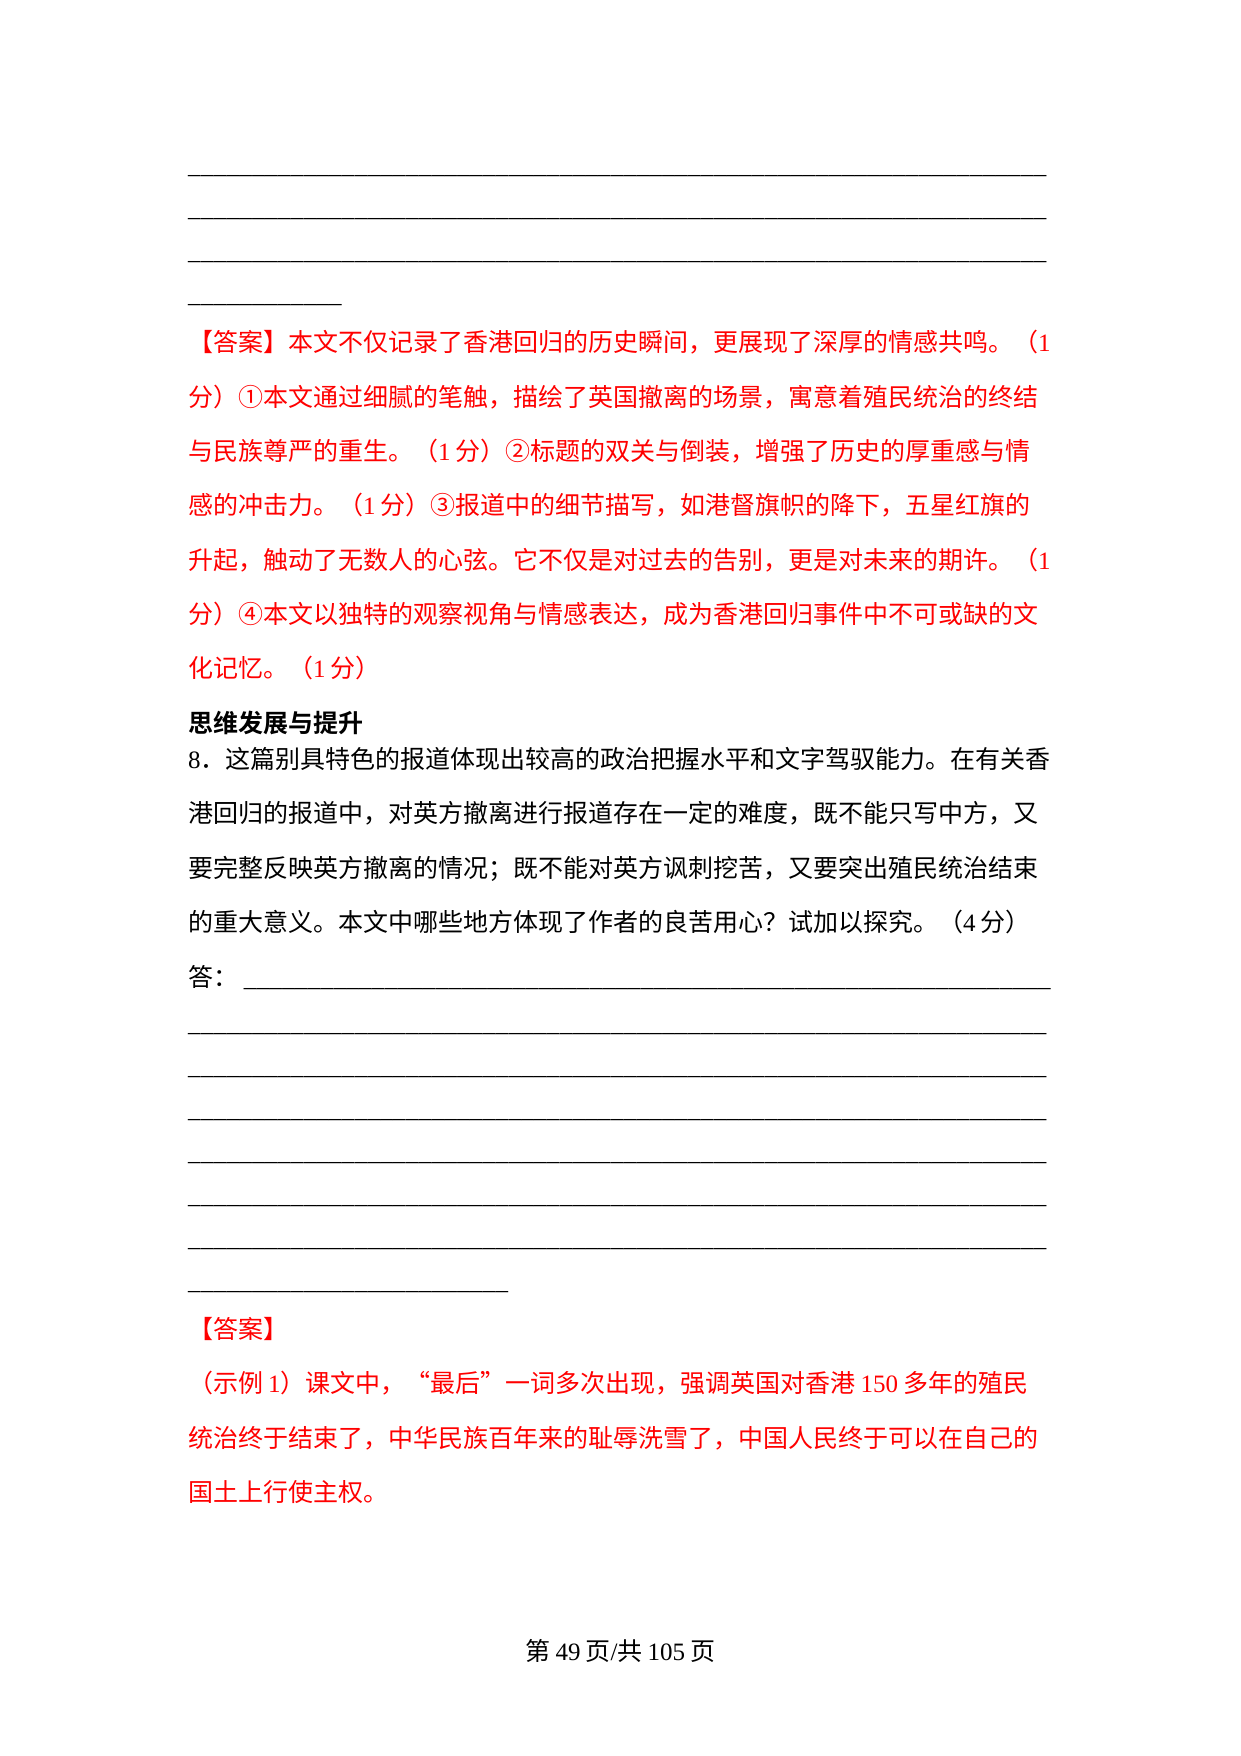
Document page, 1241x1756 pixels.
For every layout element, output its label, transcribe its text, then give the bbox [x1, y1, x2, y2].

text 【答案】 [188, 1309, 1052, 1346]
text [188, 150, 1052, 308]
text 答： _ _ _ _ _ _ _ _ _ _ _ _ _ _ _ _ _ _ _ _ _ _ _ _ _ _ _ _ _ _ _ _ _ _ _ _ _ _ _ _ _ _ _ _ _ _ _ _ _ _ _ _ _ _ _ _ _ _ _ _ _ _ _ _ _ _ _ _ _ _ _ _ _ _ _ _ _ _ _ _ _ _ _ _ _ _ _ _ _ _ _ _ _ _ _ _ _ _ _ _ _ _ _ _ _ _ _ _ _ _ _ _ _ _ _ _ _ _ _ _ _ _ _ _ _ _ _ _ _ _ _ _ _ _ _ _ _ _ _ _ _ _ _ _ _ _ _ _ _ _ _ _ _ _ _ _ _ _ _ _ _ _ _ _ _ _ _ _ _ _ _ _ _ _ _ _ _ _ _ _ _ _ _ _ _ _ _ _ _ _ _ _ _ _ _ _ _ _ _ _ _ _ _ _ _ _ _ _ _ _ _ _ _ _ _ _ _ _ _ _ _ _ _ _ _ _ _ _ _ _ _ _ _ _ _ _ _ _ _ _ _ _ _ _ _ _ _ _ _ _ _ _ _ _ _ _ _ _ _ _ _ _ _ _ _ _ _ _ _ _ _ _ _ _ _ _ _ _ _ _ _ _ _ _ _ _ _ _ _ _ _ _ _ _ _ _ _ _ _ _ _ _ _ _ _ _ _ _ _ _ _ _ _ _ _ _ _ _ _ _ _ _ _ _ _ _ _ _ _ _ _ _ _ _ _ _ _ _ _ _ _ _ _ _ _ _ _ _ _ _ _ _ _ _ _ _ _ _ _ _ _ _ _ _ _ _ _ _ _ _ _ _ _ _ _ _ _ _ _ _ _ _ _ _ _ _ _ _ _ _ _ _ _ _ _ _ _ _ _ _ _ _ _ _ _ _ _ _ _ _ _ _ _ _ _ _ _ _ _ _ _ _ _ _ _ _ _ _ _ _ _ _ _ _ _ _ _ _ _ _ _ _ _ _ _ _ _ _ _ _ _ _ _ _ _ _ _ _ _ _ _ _ _ _ _ _ _ _ _ _ _ _ _ _ _ _ _ _ _ _ _ _ _ _ _ _ _ _ _ _ [188, 957, 1052, 1295]
subtitle 思维发展与提升 [188, 703, 1052, 739]
text 【答案】本文不仅记录了香港回归的历史瞬间，更展现了深厚的情感共鸣。（1分）①本文通过细腻的笔触，描绘了英国撤离的场景，寓意着殖民统治的终结与民族尊严的重生。（1分）②标题的双关与倒装，增强了历史的厚重感与情感的冲击力。（1分）③报道中的细节描写，如港督旗帜的降下，五星红旗的升起，触动了无数人的心弦。它不仅是对过去的告别，更是对未来的期许。（1分）④本文以独特的观察视角与情感表达，成为香港回归事件中不可或缺的文化记忆。（1分） [188, 323, 1052, 685]
text （示例1）课文中，“最后”一词多次出现，强调英国对香港150多年的殖民统治终于结束了，中华民族百年来的耻辱洗雪了，中国人民终于可以在自己的国土上行使主权。 [188, 1364, 1052, 1509]
text 8．这篇别具特色的报道体现出较高的政治把握水平和文字驾驭能力。在有关香港回归的报道中，对英方撤离进行报道存在一定的难度，既不能只写中方，又要完整反映英方撤离的情况；既不能对英方讽刺挖苦，又要突出殖民统治结束的重大意义。本文中哪些地方体现了作者的良苦用心？试加以探究。（4分） [188, 739, 1052, 939]
